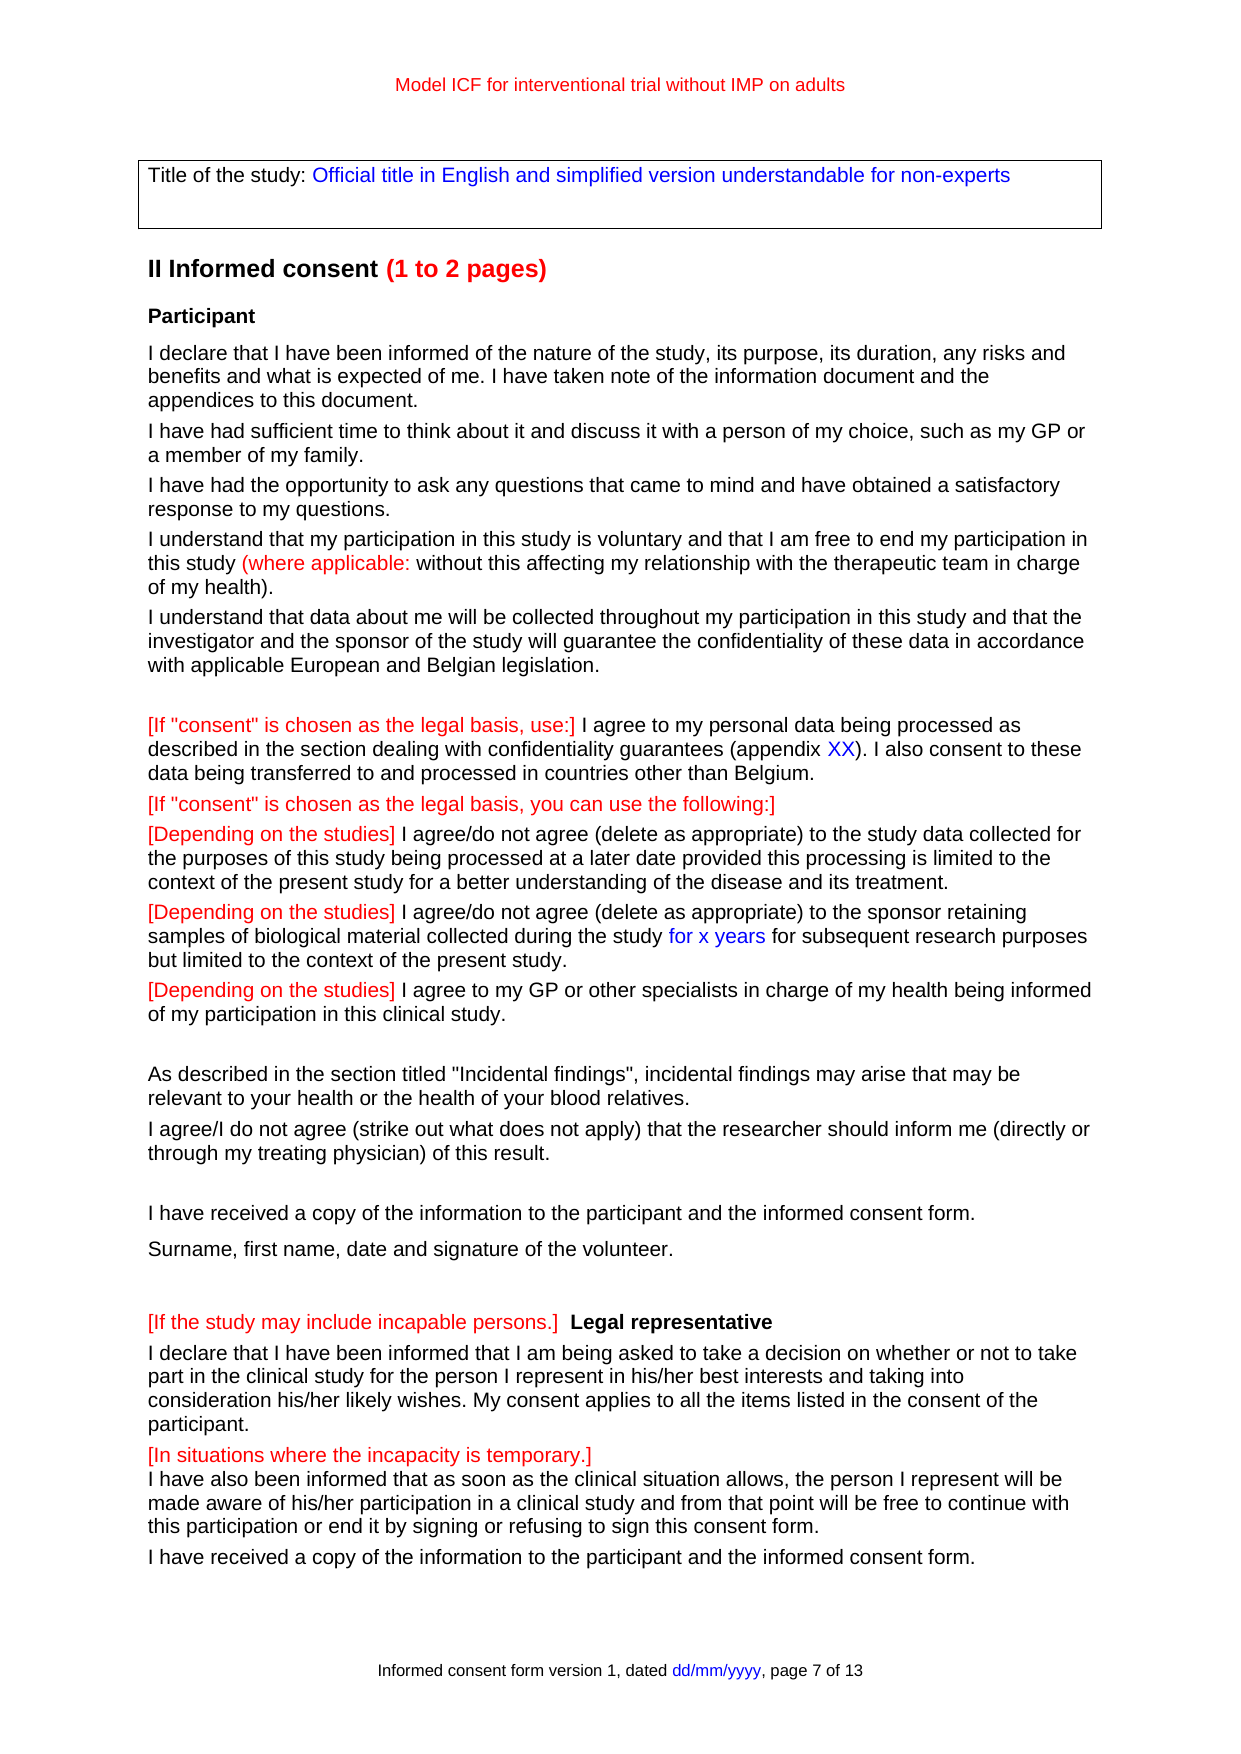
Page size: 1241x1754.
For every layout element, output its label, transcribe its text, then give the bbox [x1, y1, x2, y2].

text I have had the opportunity to ask any questions that came to mind and have obtained a satisfactory response to my questions. [148, 473, 1093, 521]
text I declare that I have been informed of the nature of the study, its purpose, its duration, any risks and benefits and what is expected of me. I have taken note of the information document and the appendices to this document. [148, 340, 1093, 412]
text [If "consent" is chosen as the legal basis, you can use the following:] [148, 791, 1093, 815]
text [In situations where the incapacity is temporary.] I have also been informed that as soon as the clinical situation allows, the person I represent will be made aware of his/her participation in a clinical study and from that point will be free to continue with this participation or end it by signing or refusing to sign this consent form. [148, 1442, 1093, 1538]
text [If "consent" is chosen as the legal basis, use:] I agree to my personal data being processed as described in the section dealing with confidentiality guarantees (appendix XX). I also consent to these data being transferred to and processed in countries other than Belgium. [148, 713, 1093, 785]
text [Depending on the studies] I agree to my GP or other specialists in charge of my health being informed of my participation in this clinical study. [148, 978, 1093, 1026]
text I agree/I do not agree (strike out what does not apply) that the researcher should inform me (directly or through my treating physician) of this result. [148, 1116, 1093, 1164]
text Title of the study: Official title in English and simplified version understandable for non-experts [139, 161, 1101, 187]
text I have had sufficient time to think about it and discuss it with a person of my choice, such as my GP or a member of my family. [148, 418, 1093, 466]
text I have received a copy of the information to the participant and the informed consent form. [148, 1544, 1093, 1568]
text Participant [148, 304, 1093, 328]
text [Depending on the studies] I agree/do not agree (delete as appropriate) to the sponsor retaining samples of biological material collected during the study for x years for subsequent research purposes but limited to the context of the present study. [148, 900, 1093, 972]
text [If the study may include incapable persons.] Legal representative [148, 1310, 1093, 1334]
text Surname, first name, date and signature of the volunteer. [148, 1237, 1093, 1261]
text I understand that data about me will be collected throughout my participation in this study and that the investigator and the sponsor of the study will guarantee the confidentiality of these data in accordance with applicable European and Belgian legislation. [148, 605, 1093, 677]
text I have received a copy of the information to the participant and the informed consent form. [148, 1201, 1093, 1225]
text I understand that my participation in this study is voluntary and that I am free to end my participation in this study (where applicable: without this affecting my relationship with the therapeutic team in charge of my health). [148, 527, 1093, 599]
text As described in the section titled "Incidental findings", incidental findings may arise that may be relevant to your health or the health of your blood relatives. [148, 1062, 1093, 1110]
text I declare that I have been informed that I am being asked to take a decision on whether or not to take part in the clinical study for the person I represent in his/her best interests and taking into consideration his/her likely wishes. My consent applies to all the items listed in the consent of the participant. [148, 1340, 1093, 1436]
text [Depending on the studies] I agree/do not agree (delete as appropriate) to the study data collected for the purposes of this study being processed at a later date provided this processing is limited to the context of the present study for a better understanding of the disease and its treatment. [148, 822, 1093, 893]
subtitle II Informed consent (1 to 2 pages) [148, 254, 1093, 283]
